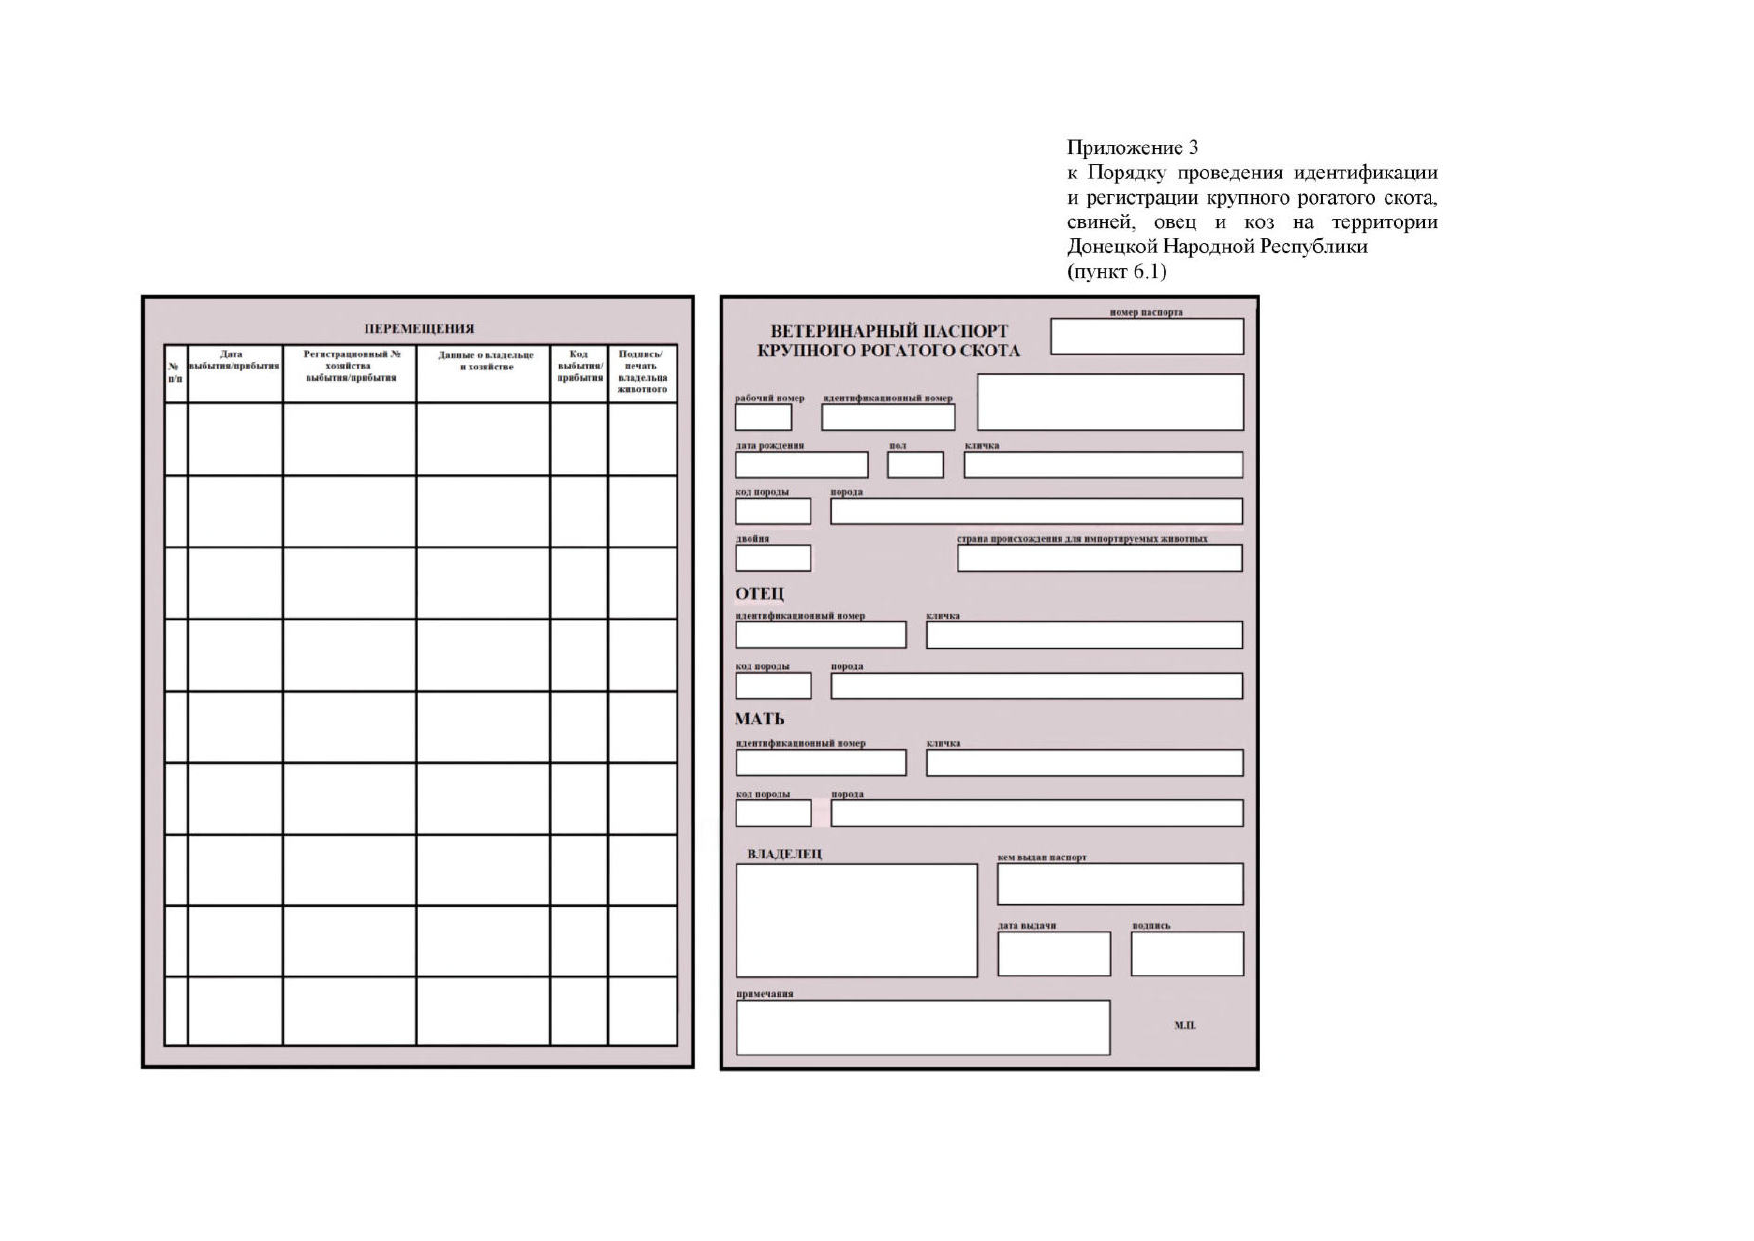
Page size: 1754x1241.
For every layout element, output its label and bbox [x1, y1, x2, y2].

picture [101, 117, 1460, 1094]
